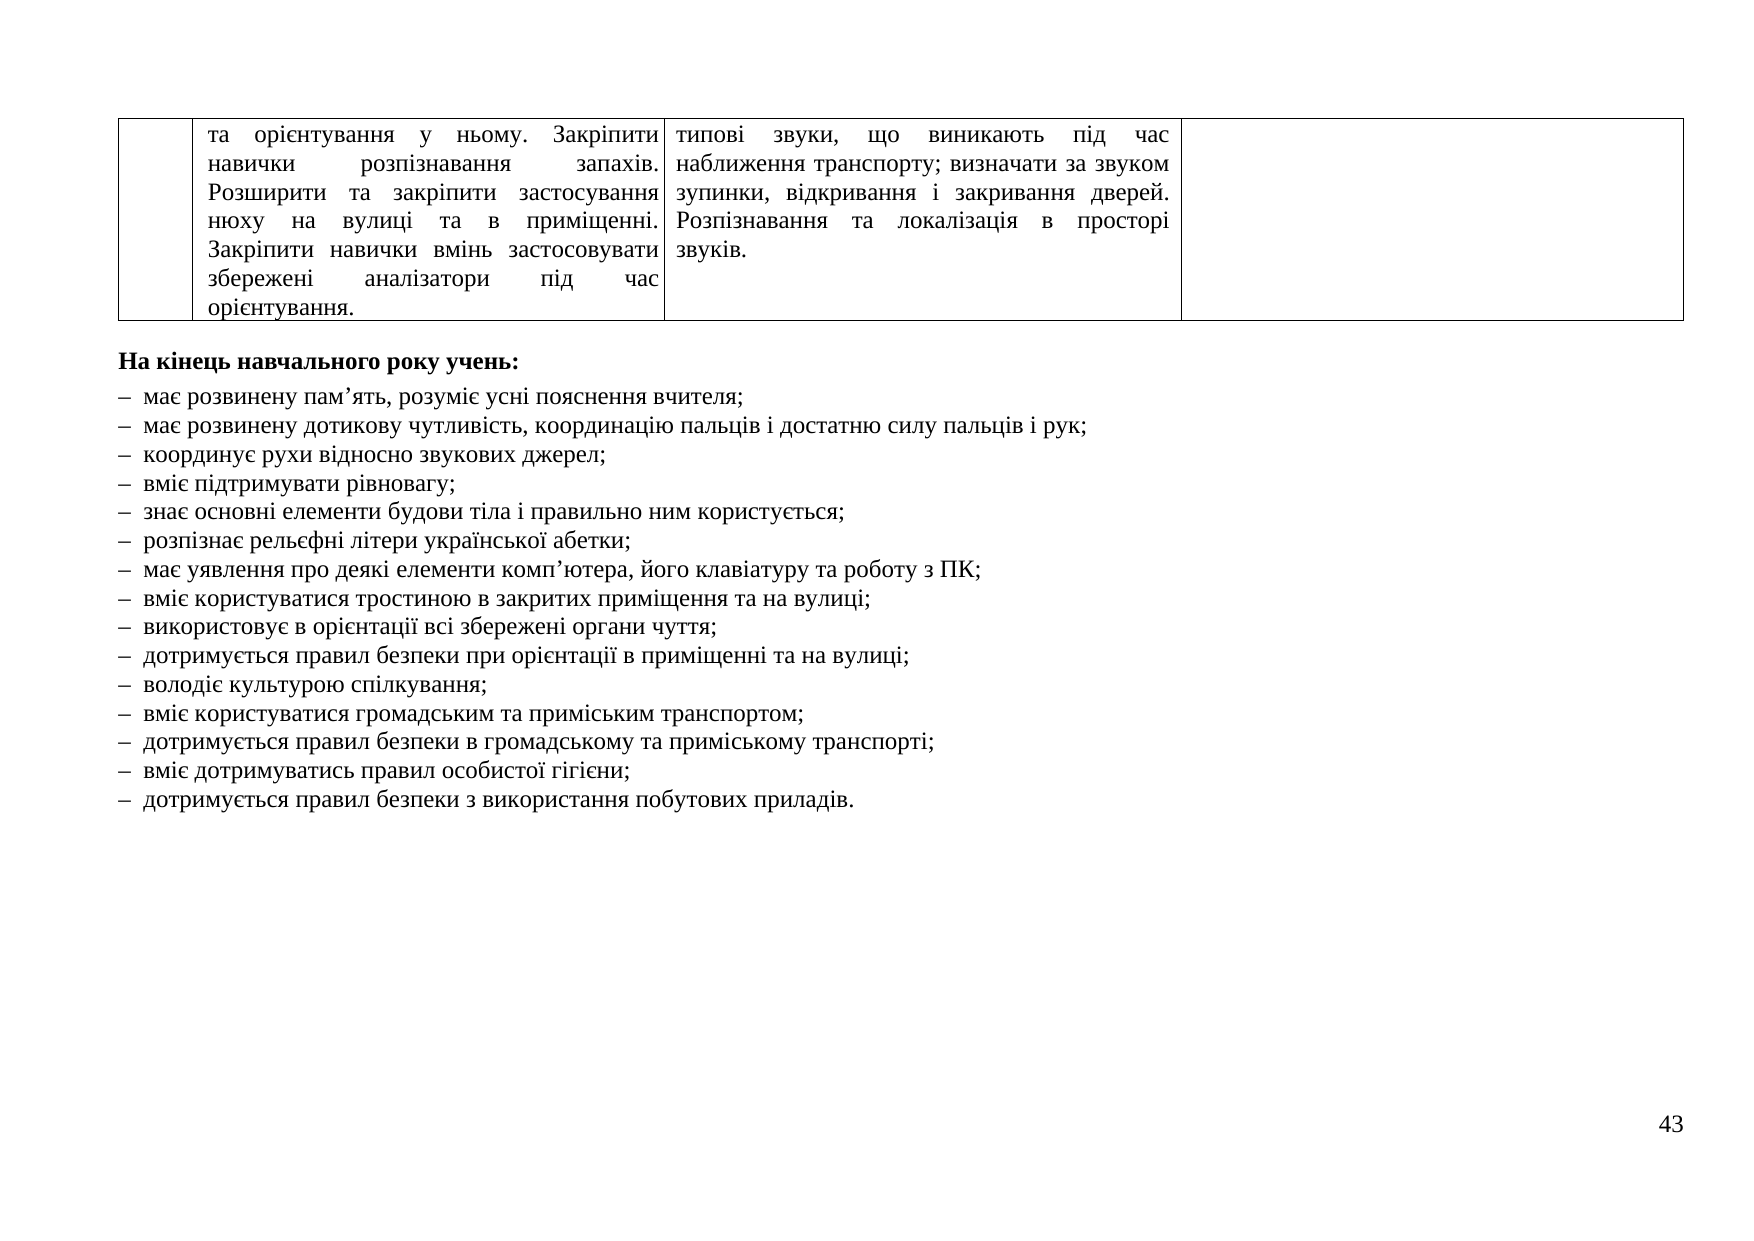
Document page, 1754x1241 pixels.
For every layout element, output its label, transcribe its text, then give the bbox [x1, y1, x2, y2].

text – має уявлення про деякі елементи комп’ютера, його клавіатуру та роботу з ПК; [118, 554, 1683, 583]
text – вміє дотримуватись правил особистої гігієни; [118, 755, 1683, 784]
text – дотримується правил безпеки з використання побутових приладів. [118, 784, 1683, 813]
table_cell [193, 119, 664, 320]
text – координує рухи відносно звукових джерел; [118, 439, 1683, 468]
text – має розвинену пам’ять, розуміє усні пояснення вчителя; [118, 381, 1683, 410]
text – розпізнає рельєфні літери української абетки; [118, 525, 1683, 554]
text – вміє користуватися тростиною в закритих приміщення та на вулиці; [118, 583, 1683, 611]
table_cell 7. [119, 119, 192, 320]
text – володіє культурою спілкування; [118, 669, 1683, 698]
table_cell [665, 119, 1181, 320]
text – дотримується правил безпеки в громадському та приміському транспорті; [118, 726, 1683, 755]
text – має розвинену дотикову чутливість, координацію пальців і достатню силу пальців і рук; [118, 410, 1683, 439]
text – вміє підтримувати рівновагу; [118, 468, 1683, 496]
subtitle На кінець навчального року учень: [118, 346, 1683, 375]
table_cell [1182, 119, 1683, 320]
text – знає основні елементи будови тіла і правильно ним користується; [118, 496, 1683, 525]
text – використовує в орієнтації всі збережені органи чуття; [118, 611, 1683, 640]
text – дотримується правил безпеки при орієнтації в приміщенні та на вулиці; [118, 640, 1683, 669]
text – вміє користуватися громадським та приміським транспортом; [118, 698, 1683, 726]
